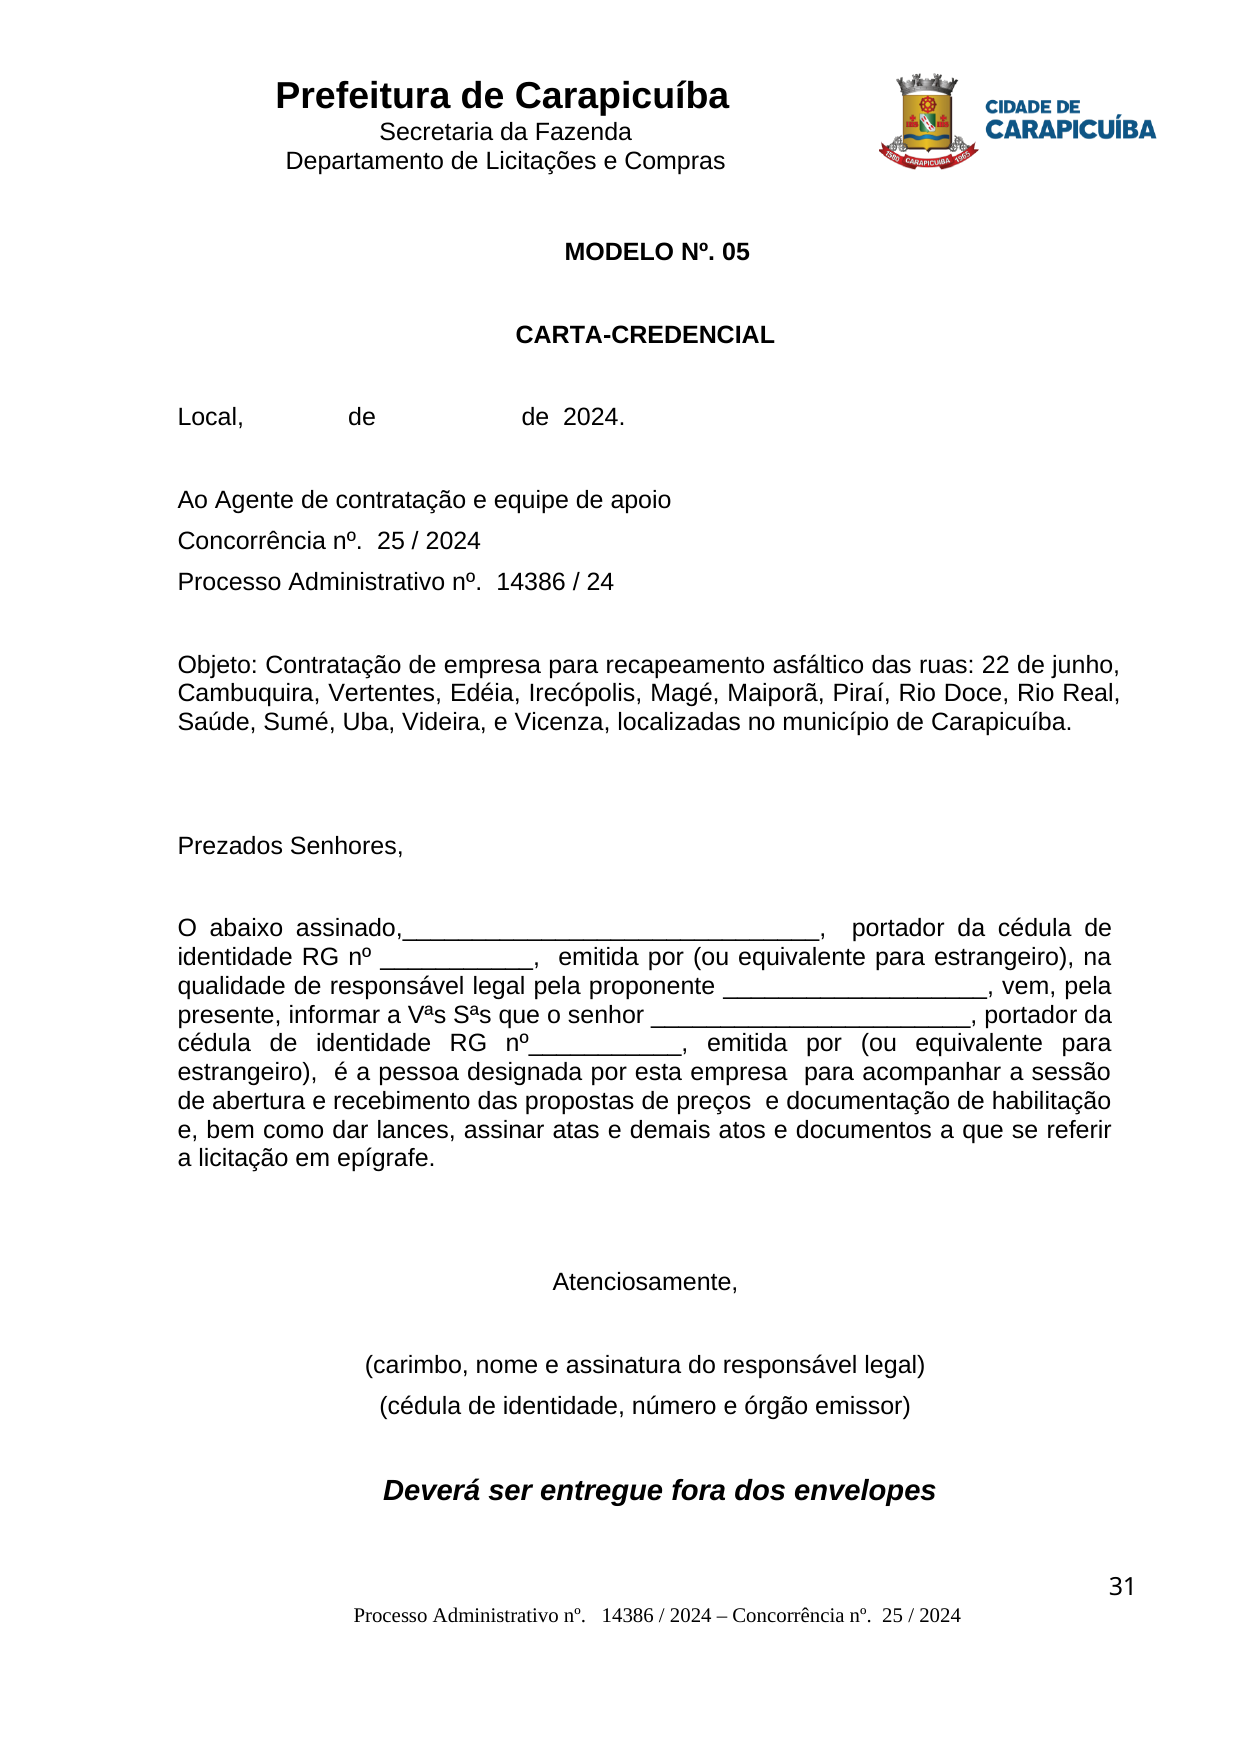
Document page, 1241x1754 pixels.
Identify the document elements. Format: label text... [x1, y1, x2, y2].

text (cédula de identidade, número e órgão emissor) [177, 1391, 1113, 1420]
text MODELO Nº. 05 [177, 237, 1137, 266]
text Atenciosamente, [177, 1267, 1113, 1296]
text Processo Administrativo nº. 14386 / 24 [177, 567, 1137, 596]
text Ao Agente de contratação e equipe de apoio [177, 485, 1137, 513]
text Local, de de 2024. [177, 402, 1113, 431]
text Concorrência nº. 25 / 2024 [177, 526, 1137, 555]
text (carimbo, nome e assinatura do responsável legal) [177, 1350, 1113, 1378]
text Objeto: Contratação de empresa para recapeamento asfáltico das ruas: 22 de junho, Cambuquira, Vertentes, Edéia, Irecópolis, Magé, Maiporã, Piraí, Rio Doce, Rio Real, Saúde, Sumé, Uba, Videira, e Vicenza, localizadas no município de Carapicuíba. [177, 650, 1122, 736]
text Deverá ser entregue fora dos envelopes [207, 1473, 1113, 1507]
text O abaixo assinado,______________________________, portador da cédula de identidade RG nº ___________, emitida por (ou equivalente para estrangeiro), na qualidade de responsável legal pela proponente ___________________, vem, pela presente, informar a Vªs Sªs que o senhor _______________________, portador da cédula de identidade RG nº___________, emitida por (ou equivalente para estrangeiro), é a pessoa designada por esta empresa para acompanhar a sessão de abertura e recebimento das propostas de preços e documentação de habilitação e, bem como dar lances, assinar atas e demais atos e documentos a que se referir a licitação em epígrafe. [177, 913, 1113, 1172]
picture [877, 65, 1159, 172]
text CARTA-CREDENCIAL [177, 320, 1113, 348]
text Prezados Senhores, [177, 831, 1113, 860]
